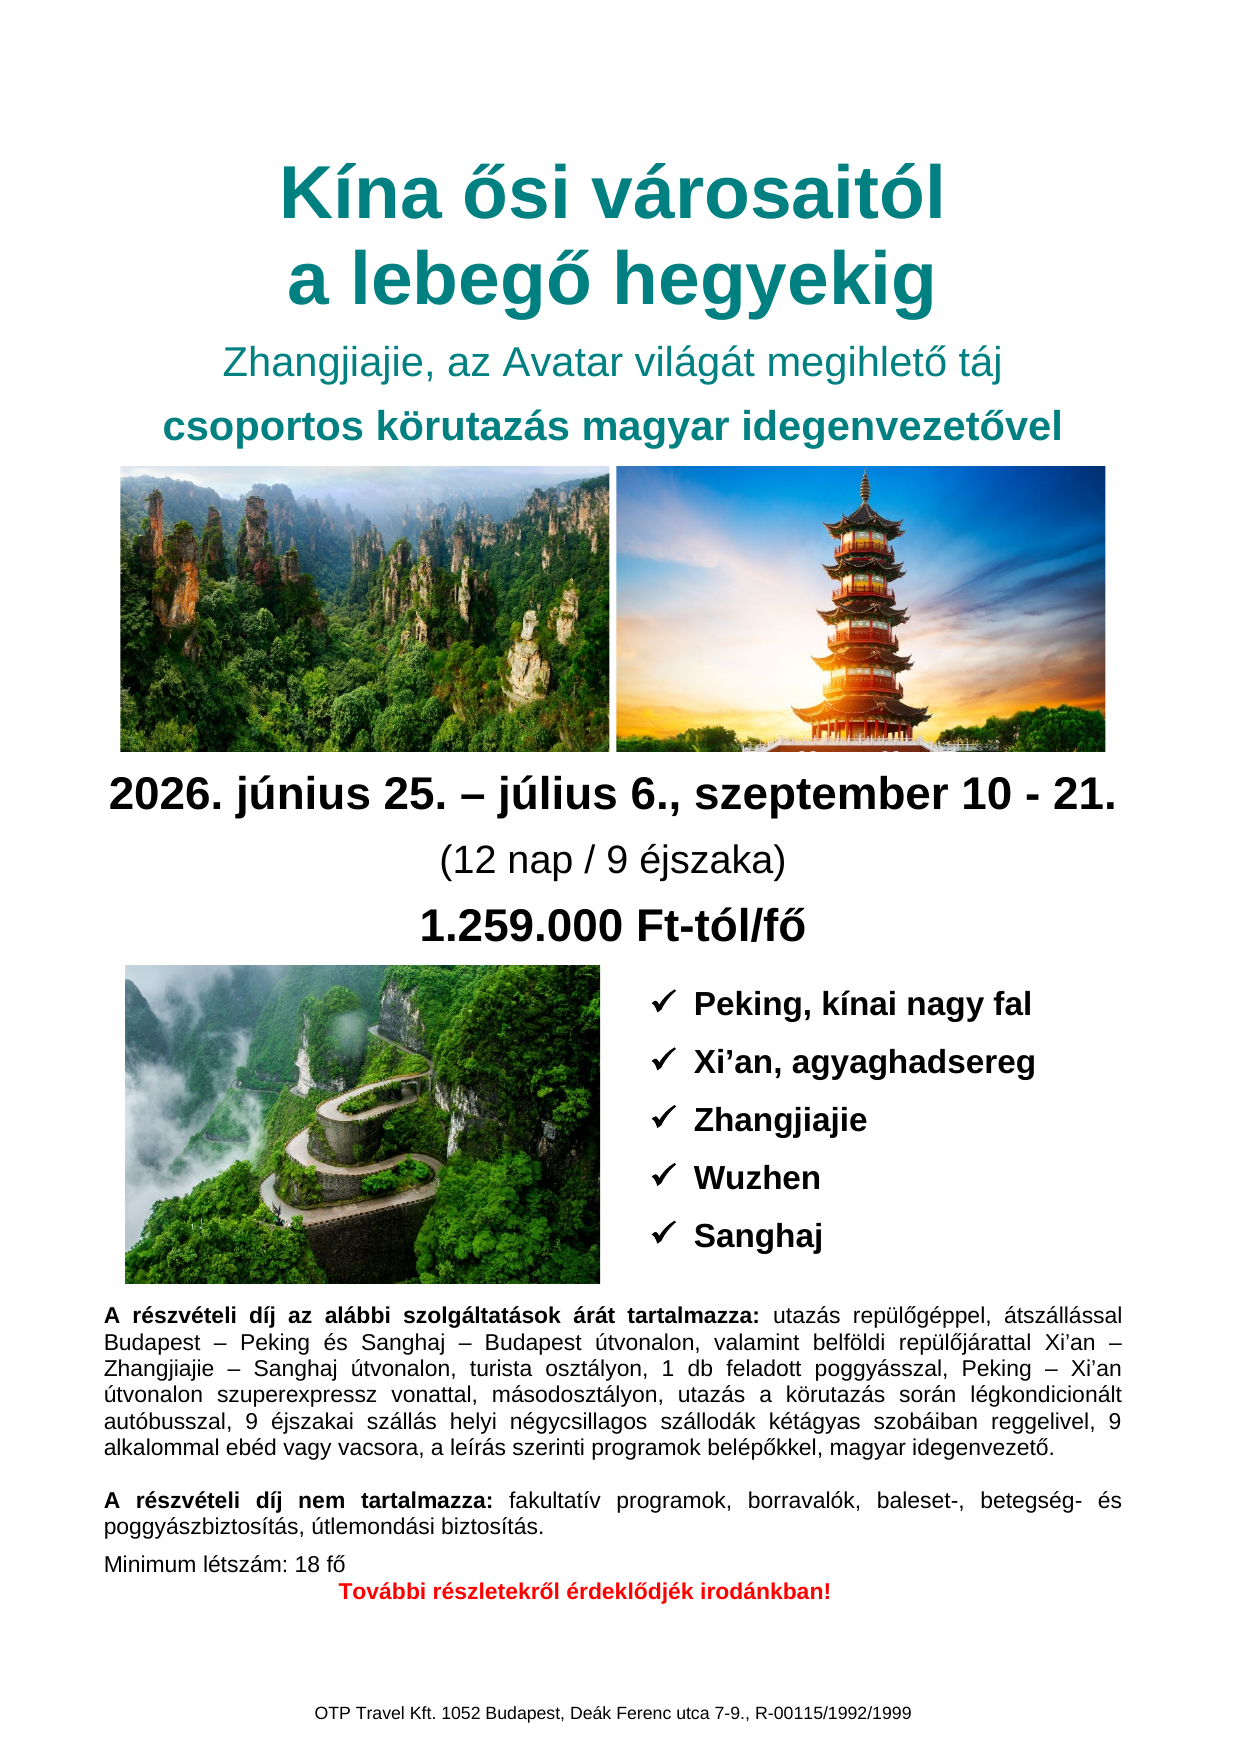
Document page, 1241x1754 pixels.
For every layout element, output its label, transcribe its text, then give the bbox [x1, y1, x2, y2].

text Zhangjiajie, az Avatar világát megihlető táj [103, 337, 1122, 385]
text 1.259.000 Ft-tól/fő [103, 898, 1122, 951]
text 2026. június 25. – július 6., szeptember 10 - 21. [103, 766, 1122, 819]
text A részvételi díj nem tartalmazza: fakultatív programok, borravalók, baleset-, betegség- és poggyászbiztosítás, útlemondási biztosítás. [103, 1487, 1122, 1539]
text Minimum létszám: 18 fő [103, 1551, 1066, 1578]
picture [125, 965, 600, 1284]
list Peking, kínai nagy fal [178, 984, 1211, 1023]
text (12 nap / 9 éjszaka) [103, 836, 1122, 881]
list Zhangjiajie [178, 1100, 1066, 1139]
text csoportos körutazás magyar idegenvezetővel [103, 402, 1122, 449]
picture [616, 466, 1106, 752]
list Wuzhen [178, 1158, 1066, 1196]
text További részletekről érdeklődjék irodánkban! [103, 1578, 1066, 1604]
text a lebegő hegyekig [103, 234, 1122, 320]
picture [120, 466, 610, 752]
list Sanghaj [178, 1216, 1066, 1254]
list Xi’an, agyaghadsereg [178, 1042, 1066, 1081]
text A részvételi díj az alábbi szolgáltatások árát tartalmazza: utazás repülőgéppel, átszállással Budapest – Peking és Sanghaj – Budapest útvonalon, valamint belföldi repülőjárattal Xi’an – Zhangjiajie – Sanghaj útvonalon, turista osztályon, 1 db feladott poggyásszal, Peking – Xi’an útvonalon szuperexpressz vonattal, másodosztályon, utazás a körutazás során légkondicionált autóbusszal, 9 éjszakai szállás helyi négycsillagos szállodák kétágyas szobáiban reggelivel, 9 alkalommal ebéd vagy vacsora, a leírás szerinti programok belépőkkel, magyar idegenvezető. [103, 1302, 1122, 1460]
text Kína ősi városaitól [103, 148, 1122, 234]
